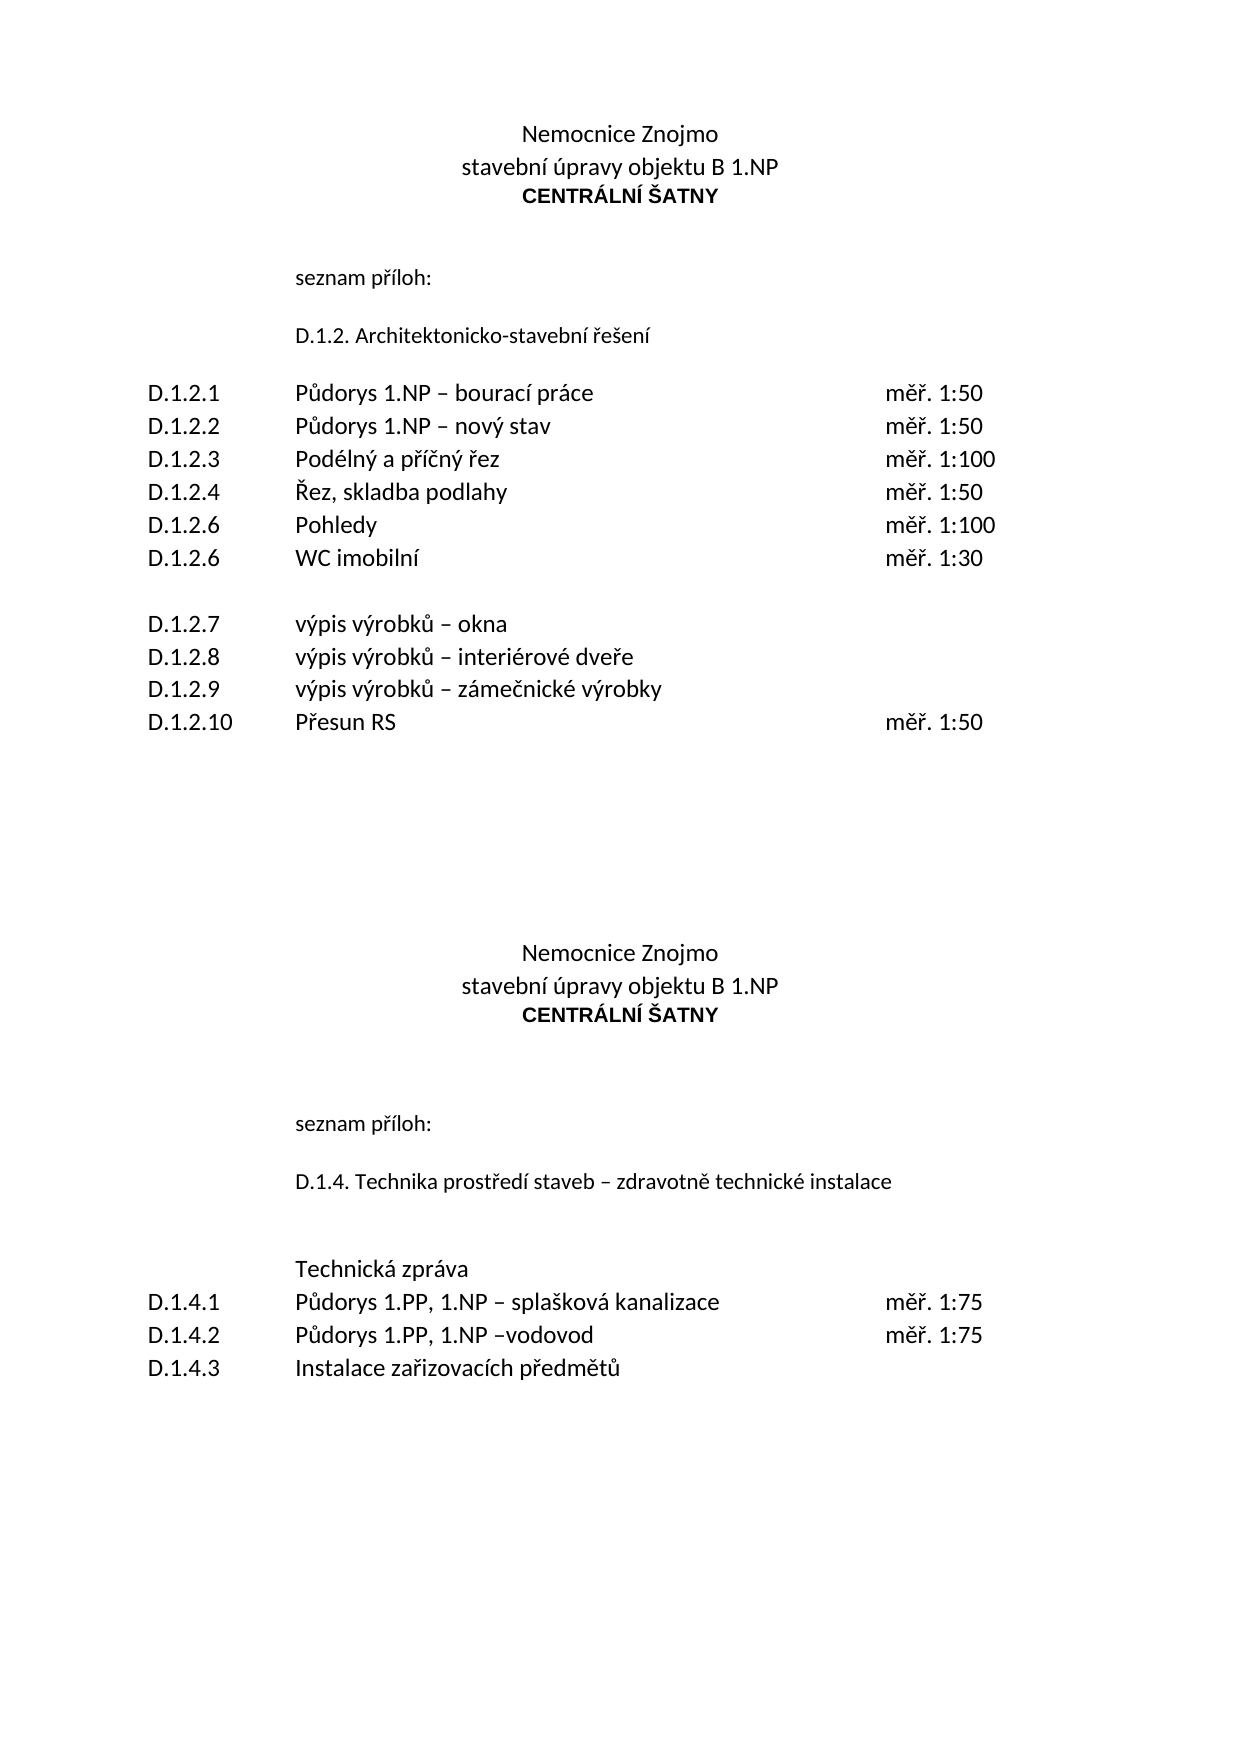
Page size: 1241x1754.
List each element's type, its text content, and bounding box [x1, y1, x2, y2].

text stavební úpravy objektu B 1.NP [148, 970, 1092, 1000]
text D.1.2.7 výpis výrobků – okna [148, 608, 1092, 638]
text D.1.4.2 Půdorys 1.PP, 1.NP –vodovod měř. 1:75 [148, 1319, 1092, 1350]
text D.1.4.1 Půdorys 1.PP, 1.NP – splašková kanalizace měř. 1:75 [148, 1287, 1092, 1317]
text D.1.2.6 WC imobilní měř. 1:30 [148, 542, 1092, 572]
text seznam příloh: [148, 1109, 1092, 1137]
list D.1.4. Technika prostředí staveb – zdravotně technické instalace [223, 1167, 1092, 1195]
text CENTRÁLNÍ ŠATNY [148, 1003, 1092, 1027]
text D.1.2.9 výpis výrobků – zámečnické výrobky [148, 673, 1092, 704]
text seznam příloh: [148, 263, 1092, 291]
text D.1.2.1 Půdorys 1.NP – bourací práce měř. 1:50 [148, 377, 1092, 408]
text Nemocnice Znojmo [148, 937, 1092, 967]
text D.1.4.3 Instalace zařizovacích předmětů [148, 1352, 1092, 1383]
text Nemocnice Znojmo [148, 118, 1092, 149]
text stavební úpravy objektu B 1.NP [148, 151, 1092, 182]
text D.1.2.10 Přesun RS měř. 1:50 [148, 706, 1092, 737]
text Technická zpráva [148, 1254, 1092, 1284]
text D.1.2.8 výpis výrobků – interiérové dveře [148, 641, 1092, 671]
text D.1.2.4 Řez, skladba podlahy měř. 1:50 [148, 476, 1092, 507]
text CENTRÁLNÍ ŠATNY [148, 184, 1092, 208]
text D.1.2.3 Podélný a příčný řez měř. 1:100 [148, 443, 1092, 474]
list D.1.2. Architektonicko-stavební řešení [223, 321, 1092, 349]
text D.1.2.6 Pohledy měř. 1:100 [148, 509, 1092, 539]
text D.1.2.2 Půdorys 1.NP – nový stav měř. 1:50 [148, 410, 1092, 441]
